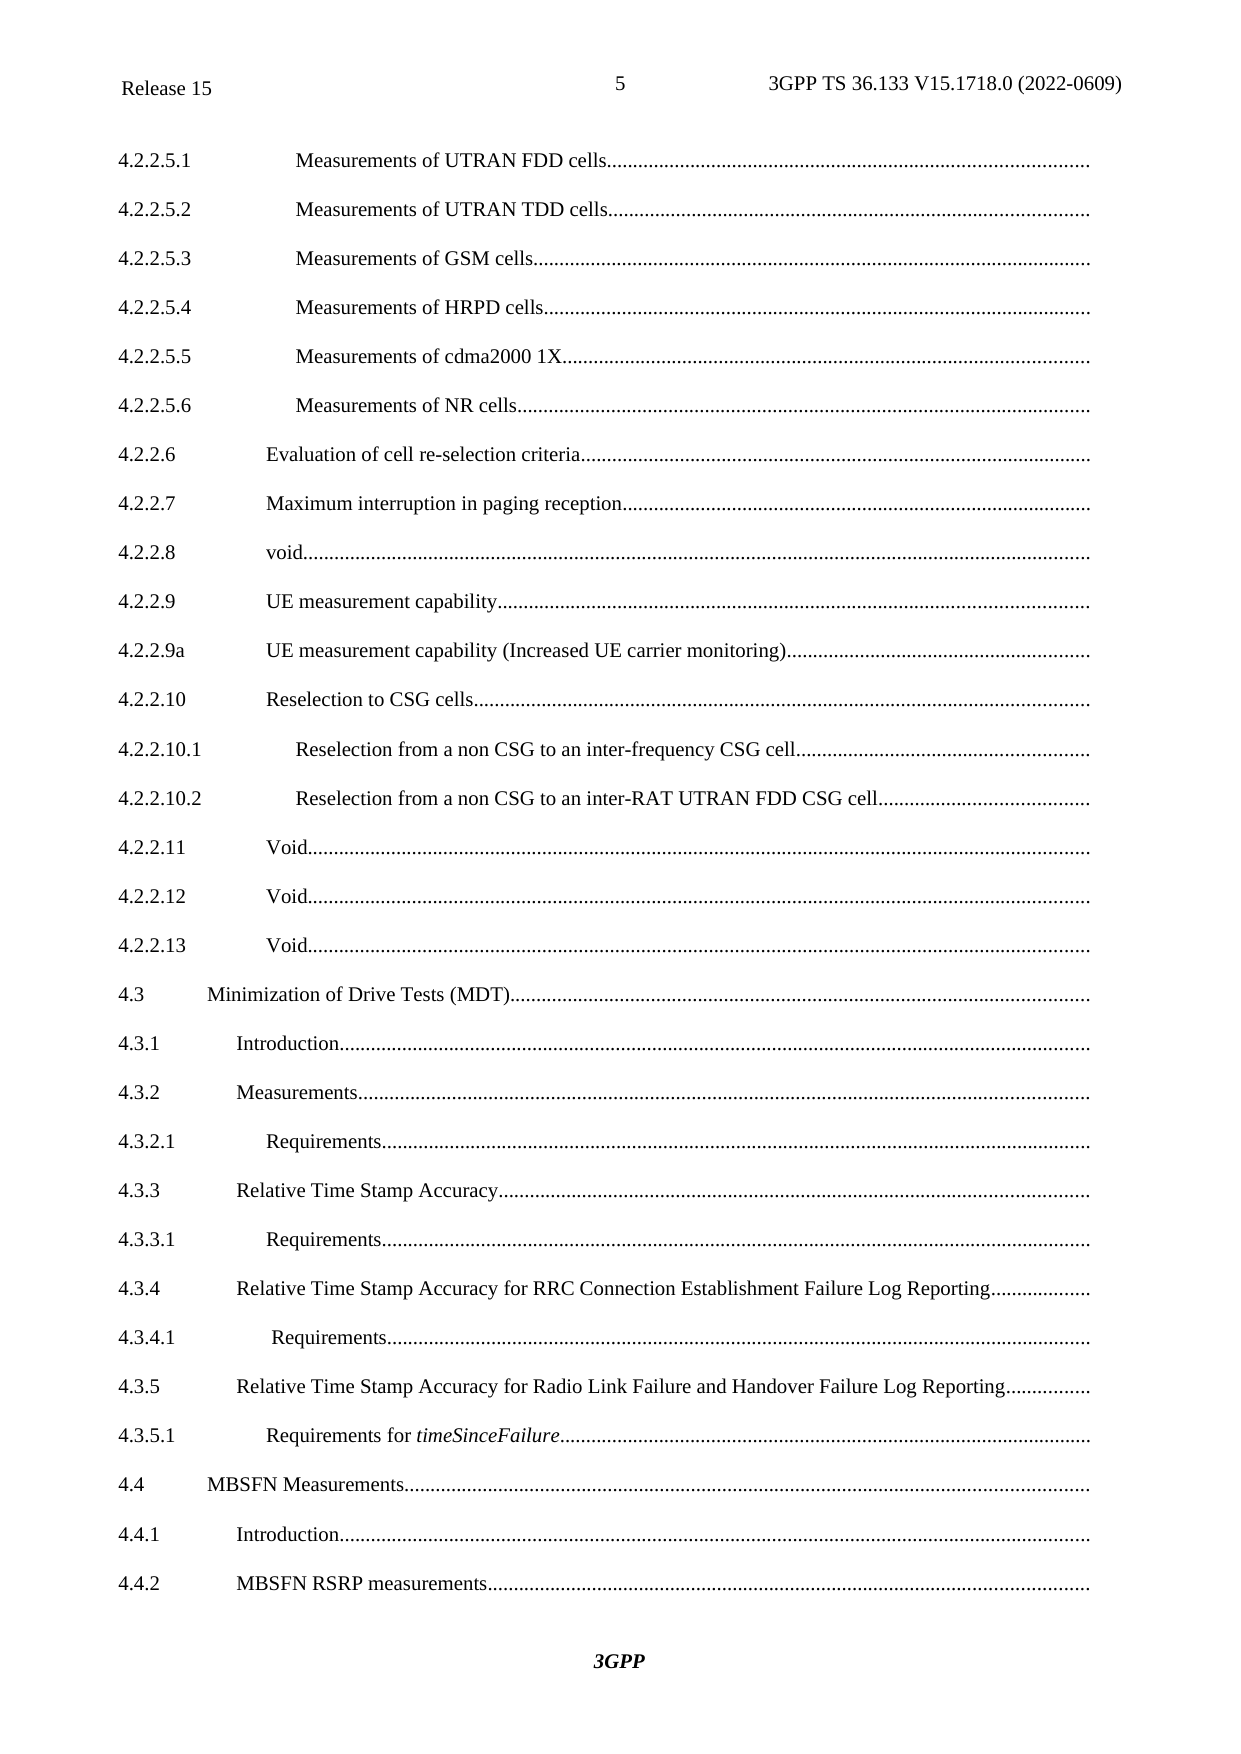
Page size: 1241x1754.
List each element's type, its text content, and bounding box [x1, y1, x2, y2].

text 4.2.2.10 Reselection to CSG cells 126 [118, 687, 1078, 711]
text 4.4.1 Introduction 130 [118, 1521, 1078, 1546]
text 4.4.2 MBSFN RSRP measurements 130 [118, 1571, 1078, 1594]
text 4.3.1 Introduction 129 [118, 1031, 1078, 1055]
text 4.2.2.10.2 Reselection from a non CSG to an inter-RAT UTRAN FDD CSG cell 127 [118, 786, 1078, 809]
text 4.2.2.5.6 Measurements of NR cells 123 [118, 393, 1078, 417]
text 4.2.2.9a UE measurement capability (Increased UE carrier monitoring) 126 [118, 638, 1078, 662]
text 4.3.5 Relative Time Stamp Accuracy for Radio Link Failure and Handover Failure Log Reporting 130 [118, 1374, 1078, 1398]
text 4.2.2.5.5 Measurements of cdma2000 1X 122 [118, 344, 1078, 368]
text 4.2.2.7 Maximum interruption in paging reception 124 [118, 491, 1078, 515]
text 4.2.2.5.2 Measurements of UTRAN TDD cells 118 [118, 197, 1078, 221]
text 4.3.2.1 Requirements 129 [118, 1129, 1078, 1153]
text 4.3.3 Relative Time Stamp Accuracy 129 [118, 1178, 1078, 1202]
text 4.3.4 Relative Time Stamp Accuracy for RRC Connection Establishment Failure Log Reporting 129 [118, 1276, 1078, 1300]
text 4.3.3.1 Requirements 129 [118, 1227, 1078, 1251]
text 4.2.2.5.4 Measurements of HRPD cells 121 [118, 295, 1078, 319]
text 4.2.2.8 void 125 [118, 540, 1078, 564]
text 4.2.2.13 Void 128 [118, 933, 1078, 957]
text 4.2.2.9 UE measurement capability 125 [118, 589, 1078, 613]
text 4.4 MBSFN Measurements 130 [118, 1472, 1078, 1496]
text 4.2.2.10.1 Reselection from a non CSG to an inter-frequency CSG cell 126 [118, 736, 1078, 761]
text 4.3 Minimization of Drive Tests (MDT) 128 [118, 982, 1078, 1006]
text 4.2.2.6 Evaluation of cell re-selection criteria 124 [118, 442, 1078, 466]
text 4.2.2.5.1 Measurements of UTRAN FDD cells 117 [118, 148, 1078, 172]
text 4.3.5.1 Requirements for timeSinceFailure 130 [118, 1423, 1078, 1447]
text 4.2.2.12 Void 128 [118, 884, 1078, 908]
text 4.3.2 Measurements 129 [118, 1080, 1078, 1104]
text 4.2.2.11 Void 128 [118, 834, 1078, 859]
text 4.2.2.5.3 Measurements of GSM cells 120 [118, 246, 1078, 270]
text 4.3.4.1 Requirements 129 [118, 1325, 1078, 1349]
